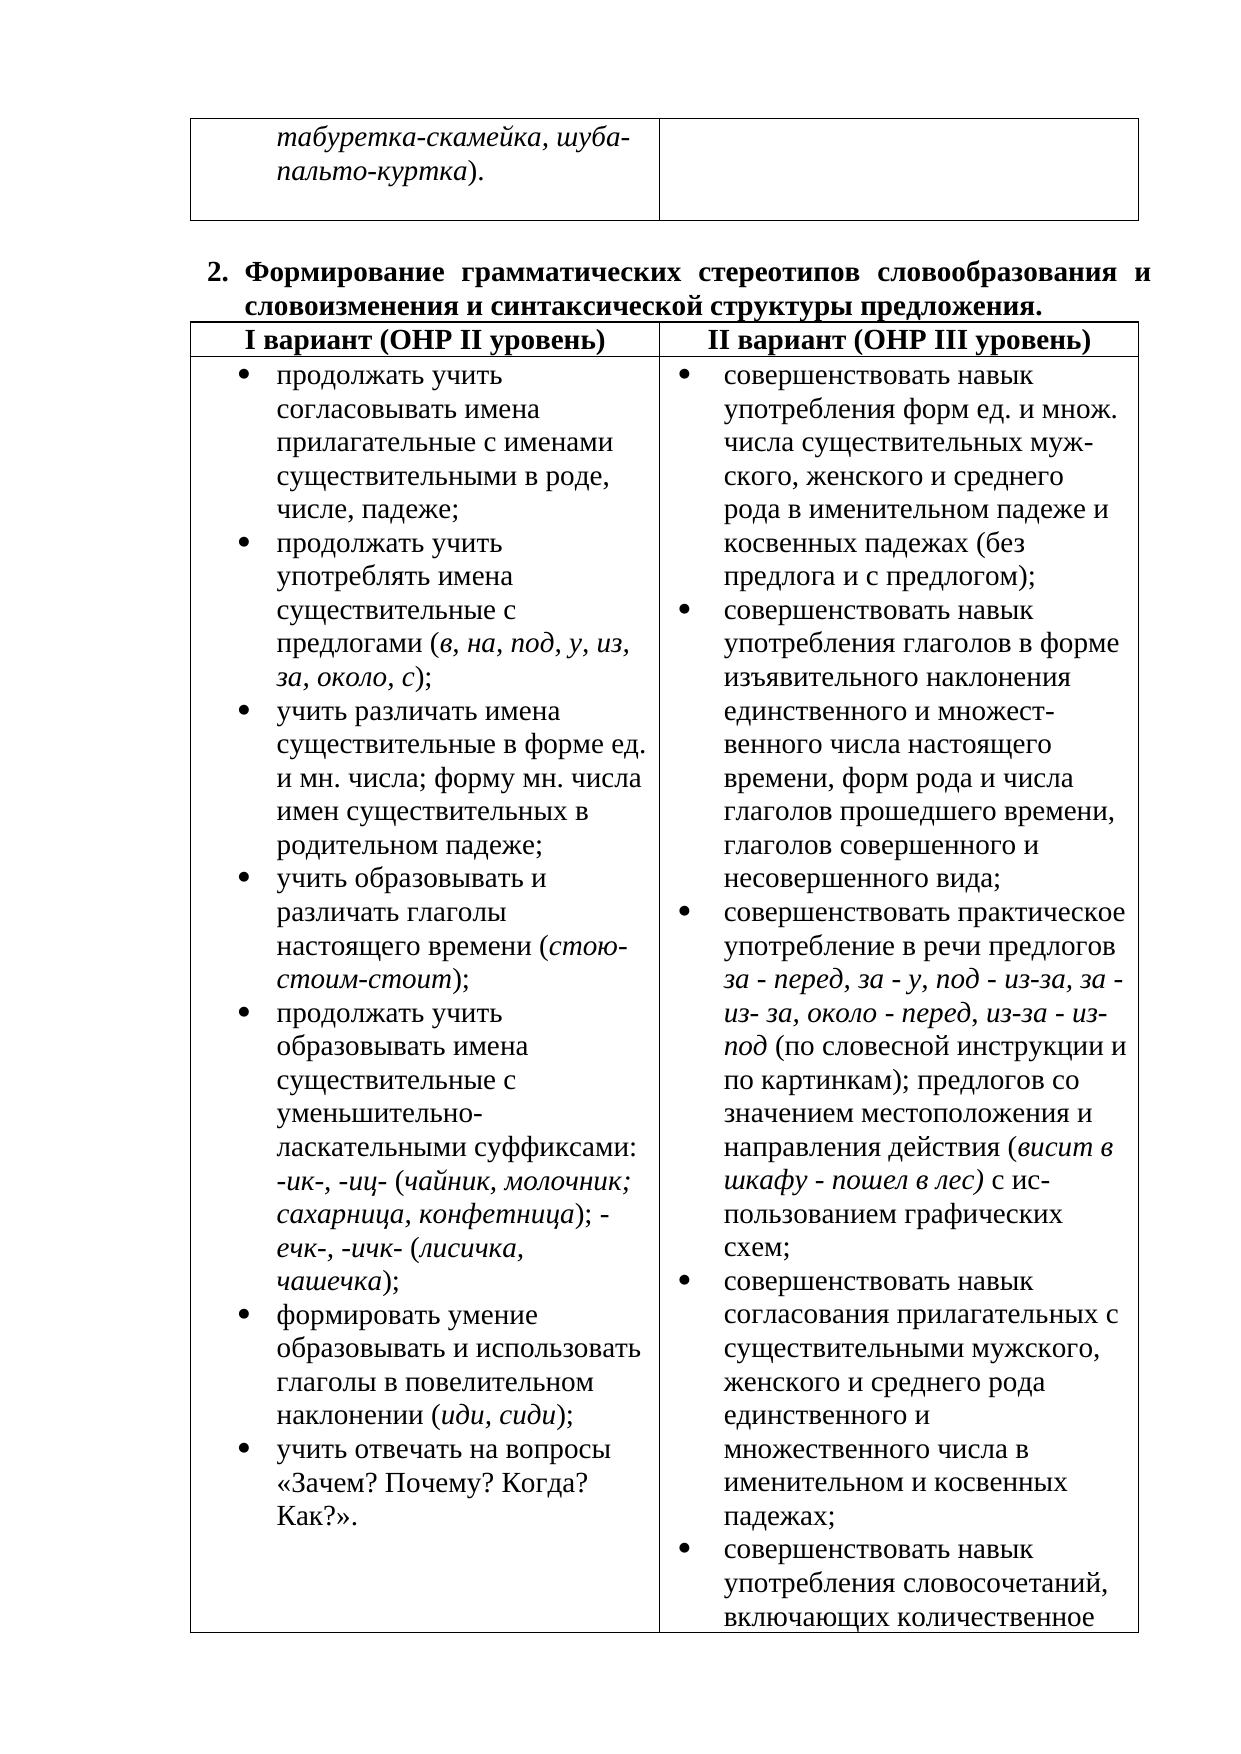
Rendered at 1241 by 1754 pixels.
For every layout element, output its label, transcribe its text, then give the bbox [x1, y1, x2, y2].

list Формирование грамматических стереотипов словообразования и словоизменения и синтаксической структуры предложения. [207, 254, 1152, 321]
table_header II вариант (ОНР III уровень) [660, 323, 1138, 356]
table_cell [660, 357, 1138, 1632]
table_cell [191, 119, 659, 220]
table_header I вариант (ОНР II уровень) [191, 323, 659, 356]
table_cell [191, 357, 659, 1632]
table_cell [660, 119, 1138, 220]
